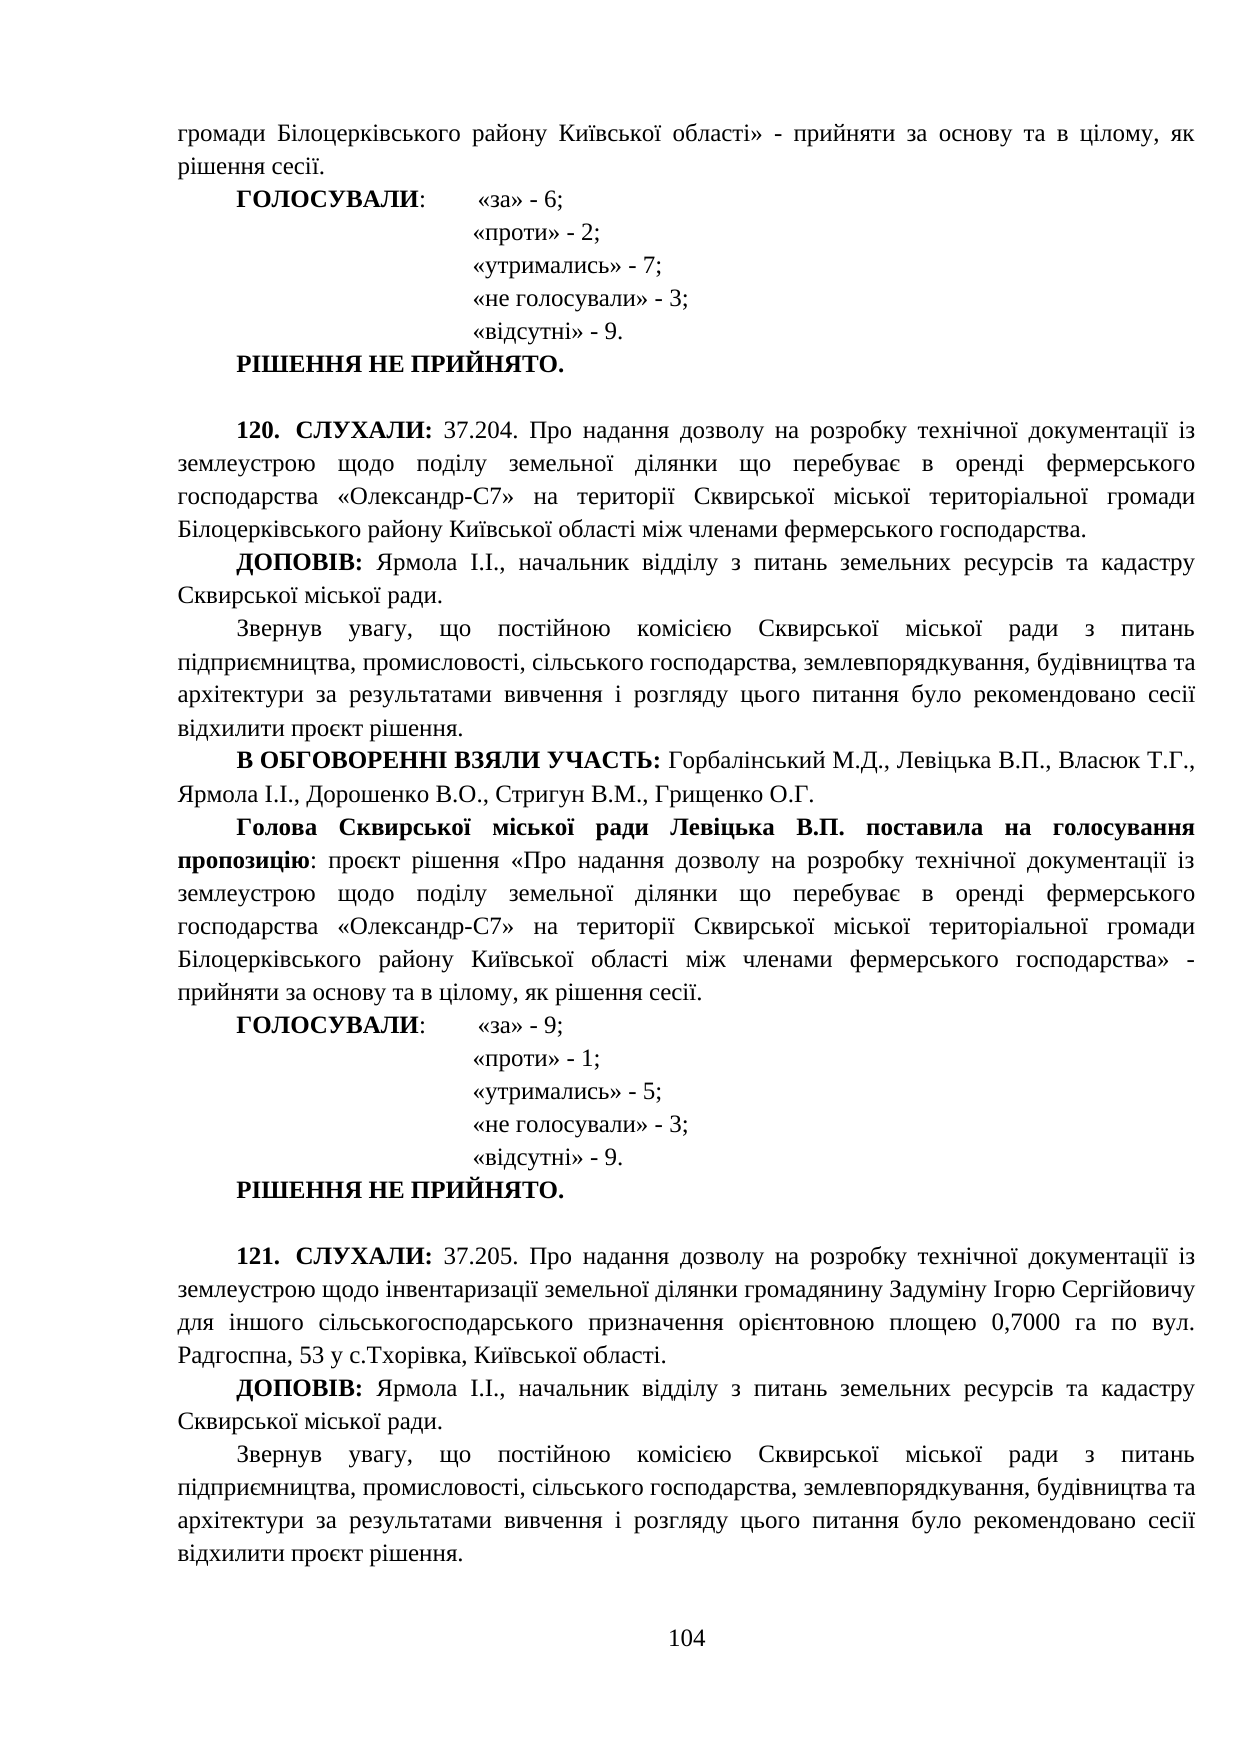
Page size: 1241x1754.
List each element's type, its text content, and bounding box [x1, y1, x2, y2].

text ДОПОВІВ: Ярмола І.І., начальник відділу з питань земельних ресурсів та кадастру Сквирської міської ради. [177, 547, 1196, 609]
text Звернув увагу, що постійною комісією Сквирської міської ради з питань підприємництва, промисловості, сільського господарства, землевпорядкування, будівництва та архітектури за результатами вивчення і розгляду цього питання було рекомендовано сесії відхилити проєкт рішення. [177, 613, 1196, 741]
text «відсутні» - 9. [428, 316, 1196, 345]
text Звернув увагу, що постійною комісією Сквирської міської ради з питань підприємництва, промисловості, сільського господарства, землевпорядкування, будівництва та архітектури за результатами вивчення і розгляду цього питання було рекомендовано сесії відхилити проєкт рішення. [177, 1439, 1196, 1567]
text ГОЛОСУВАЛИ: «за» - 9; [177, 1010, 1196, 1038]
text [177, 118, 1196, 180]
text «відсутні» - 9. [428, 1142, 1196, 1171]
text РІШЕННЯ НЕ ПРИЙНЯТО. [177, 1175, 1196, 1204]
text «утримались» - 5; [428, 1076, 1196, 1104]
text «не голосували» - 3; [428, 283, 1196, 312]
text В ОБГОВОРЕННІ ВЗЯЛИ УЧАСТЬ: Горбалінський М.Д., Левіцька В.П., Власюк Т.Г., Ярмола І.І., Дорошенко В.О., Стригун В.М., Грищенко О.Г. [177, 746, 1196, 807]
text «проти» - 1; [428, 1043, 1196, 1072]
text Голова Сквирської міської ради Левіцька В.П. поставила на голосування пропозицію: проєкт рішення «Про надання дозволу на розробку технічної документації із землеустрою щодо поділу земельної ділянки що перебуває в оренді фермерського господарства «Олександр-С7» на території Сквирської міської територіальної громади Білоцерківського району Київської області між членами фермерського господарства» - прийняти за основу та в цілому, як рішення сесії. [177, 812, 1196, 1006]
list СЛУХАЛИ: 37.204. Про надання дозволу на розробку технічної документації із землеустрою щодо поділу земельної ділянки що перебуває в оренді фермерського господарства «Олександр-С7» на території Сквирської міської територіальної громади Білоцерківського району Київської області між членами фермерського господарства. [177, 415, 1196, 543]
text РІШЕННЯ НЕ ПРИЙНЯТО. [177, 349, 1196, 378]
text «проти» - 2; [428, 217, 1196, 246]
list СЛУХАЛИ: 37.205. Про надання дозволу на розробку технічної документації із землеустрою щодо інвентаризації земельної ділянки громадянину Задуміну Ігорю Сергійовичу для іншого сільськогосподарського призначення орієнтовною площею 0,7000 га по вул. Радгоспна, 53 у с.Тхорівка, Київської області. [177, 1241, 1196, 1369]
text «не голосували» - 3; [428, 1109, 1196, 1138]
text ГОЛОСУВАЛИ: «за» - 6; [177, 184, 1196, 213]
text ДОПОВІВ: Ярмола І.І., начальник відділу з питань земельних ресурсів та кадастру Сквирської міської ради. [177, 1373, 1196, 1435]
text «утримались» - 7; [428, 250, 1196, 279]
